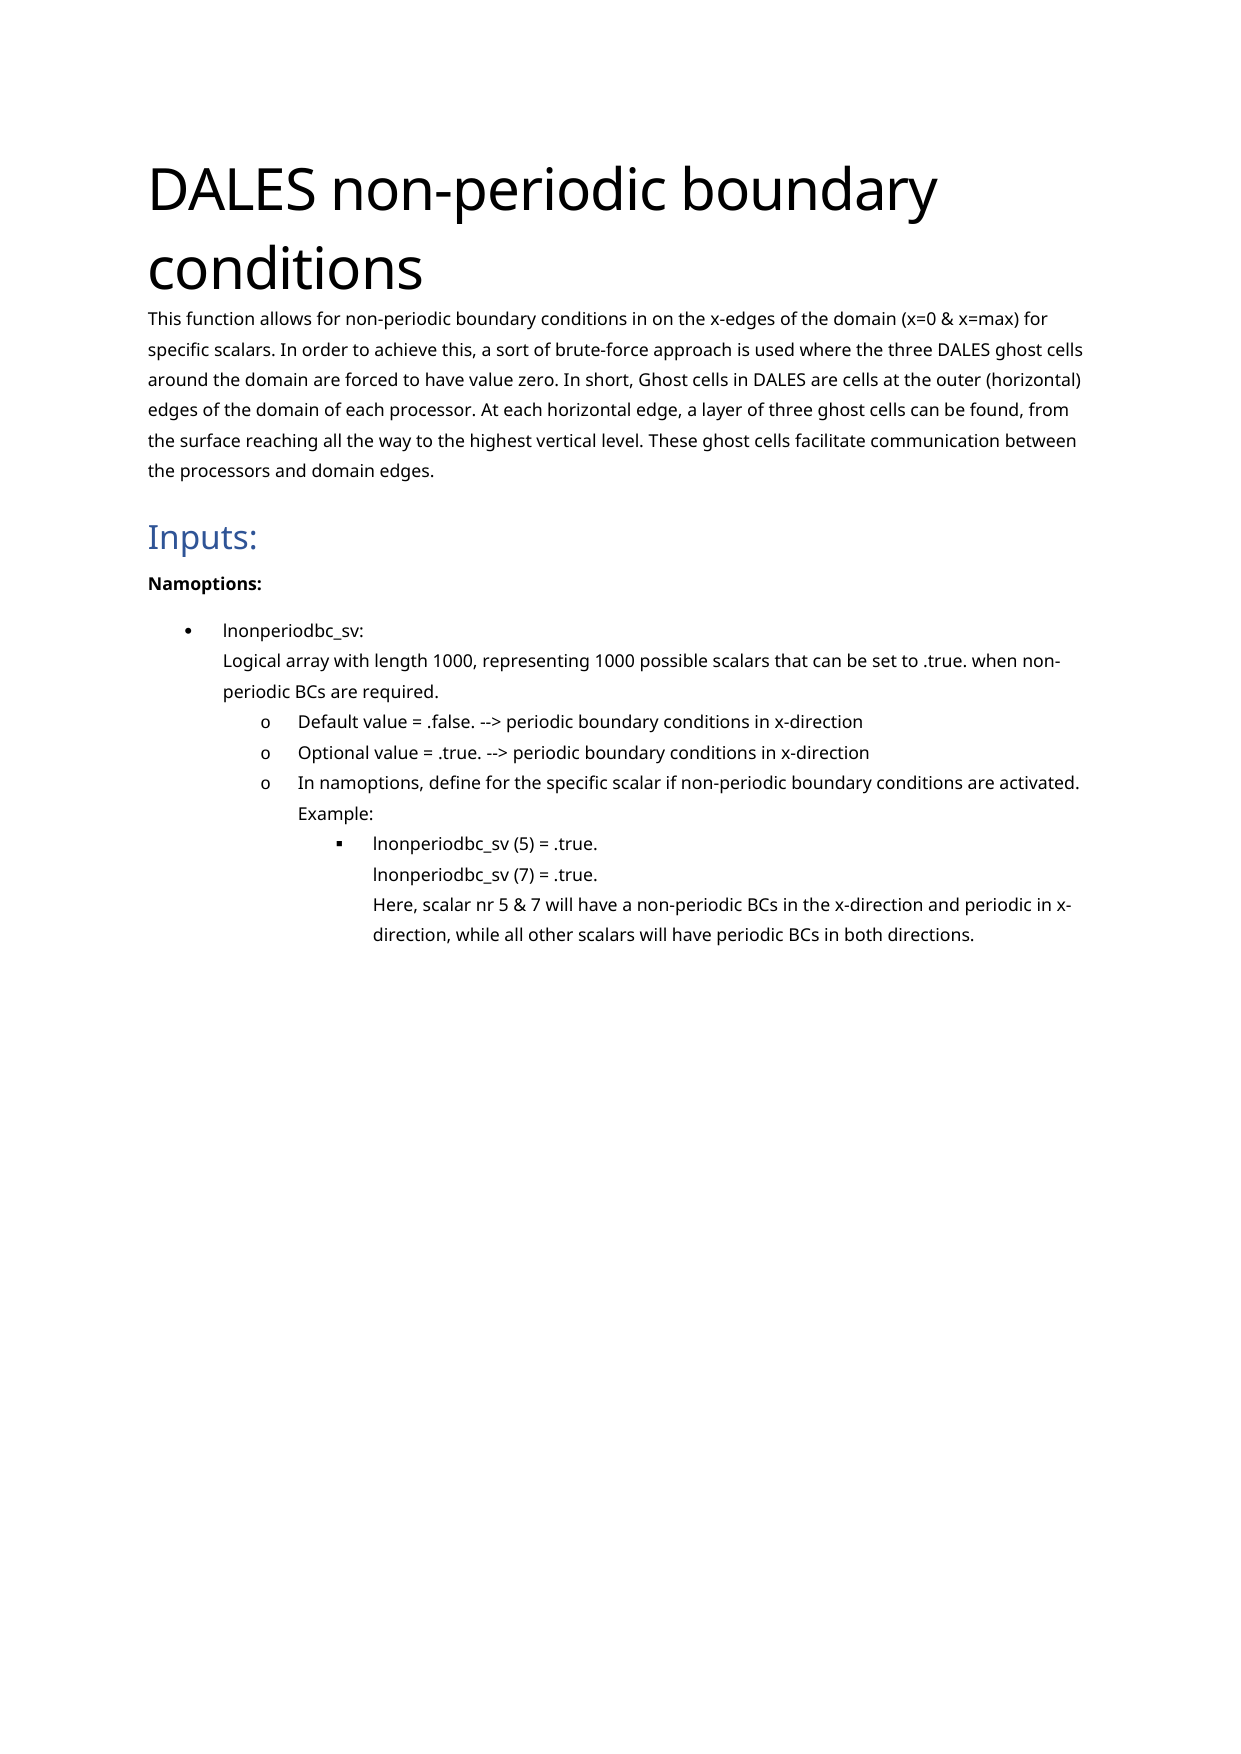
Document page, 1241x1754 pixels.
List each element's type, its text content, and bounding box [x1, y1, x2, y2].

list In namoptions, define for the specific scalar if non-periodic boundary conditions are activated. Example: [260, 771, 1093, 825]
text This function allows for non-periodic boundary conditions in on the x-edges of the domain (x=0 & x=max) for specific scalars. In order to achieve this, a sort of brute-force approach is used where the three DALES ghost cells around the domain are forced to have value zero. In short, Ghost cells in DALES are cells at the outer (horizontal) edges of the domain of each processor. At each horizontal edge, a layer of three ghost cells can be found, from the surface reaching all the way to the highest vertical level. These ghost cells facilitate communication between the processors and domain edges. [148, 307, 1093, 483]
list Optional value = .true. --> periodic boundary conditions in x-direction [260, 740, 1093, 764]
list lnonperiodbc_sv: Logical array with length 1000, representing 1000 possible scalars that can be set to .true. when non-periodic BCs are required. [185, 618, 1093, 703]
subtitle Inputs: [148, 514, 1093, 559]
text Namoptions: [148, 571, 1093, 595]
list lnonperiodbc_sv (5) = .true. lnonperiodbc_sv (7) = .true. Here, scalar nr 5 & 7 will have a non-periodic BCs in the x-direction and periodic in x-direction, while all other scalars will have periodic BCs in both directions. [335, 832, 1093, 947]
list Default value = .false. --> periodic boundary conditions in x-direction [260, 709, 1093, 734]
title DALES non-periodic boundary conditions [148, 148, 1093, 307]
